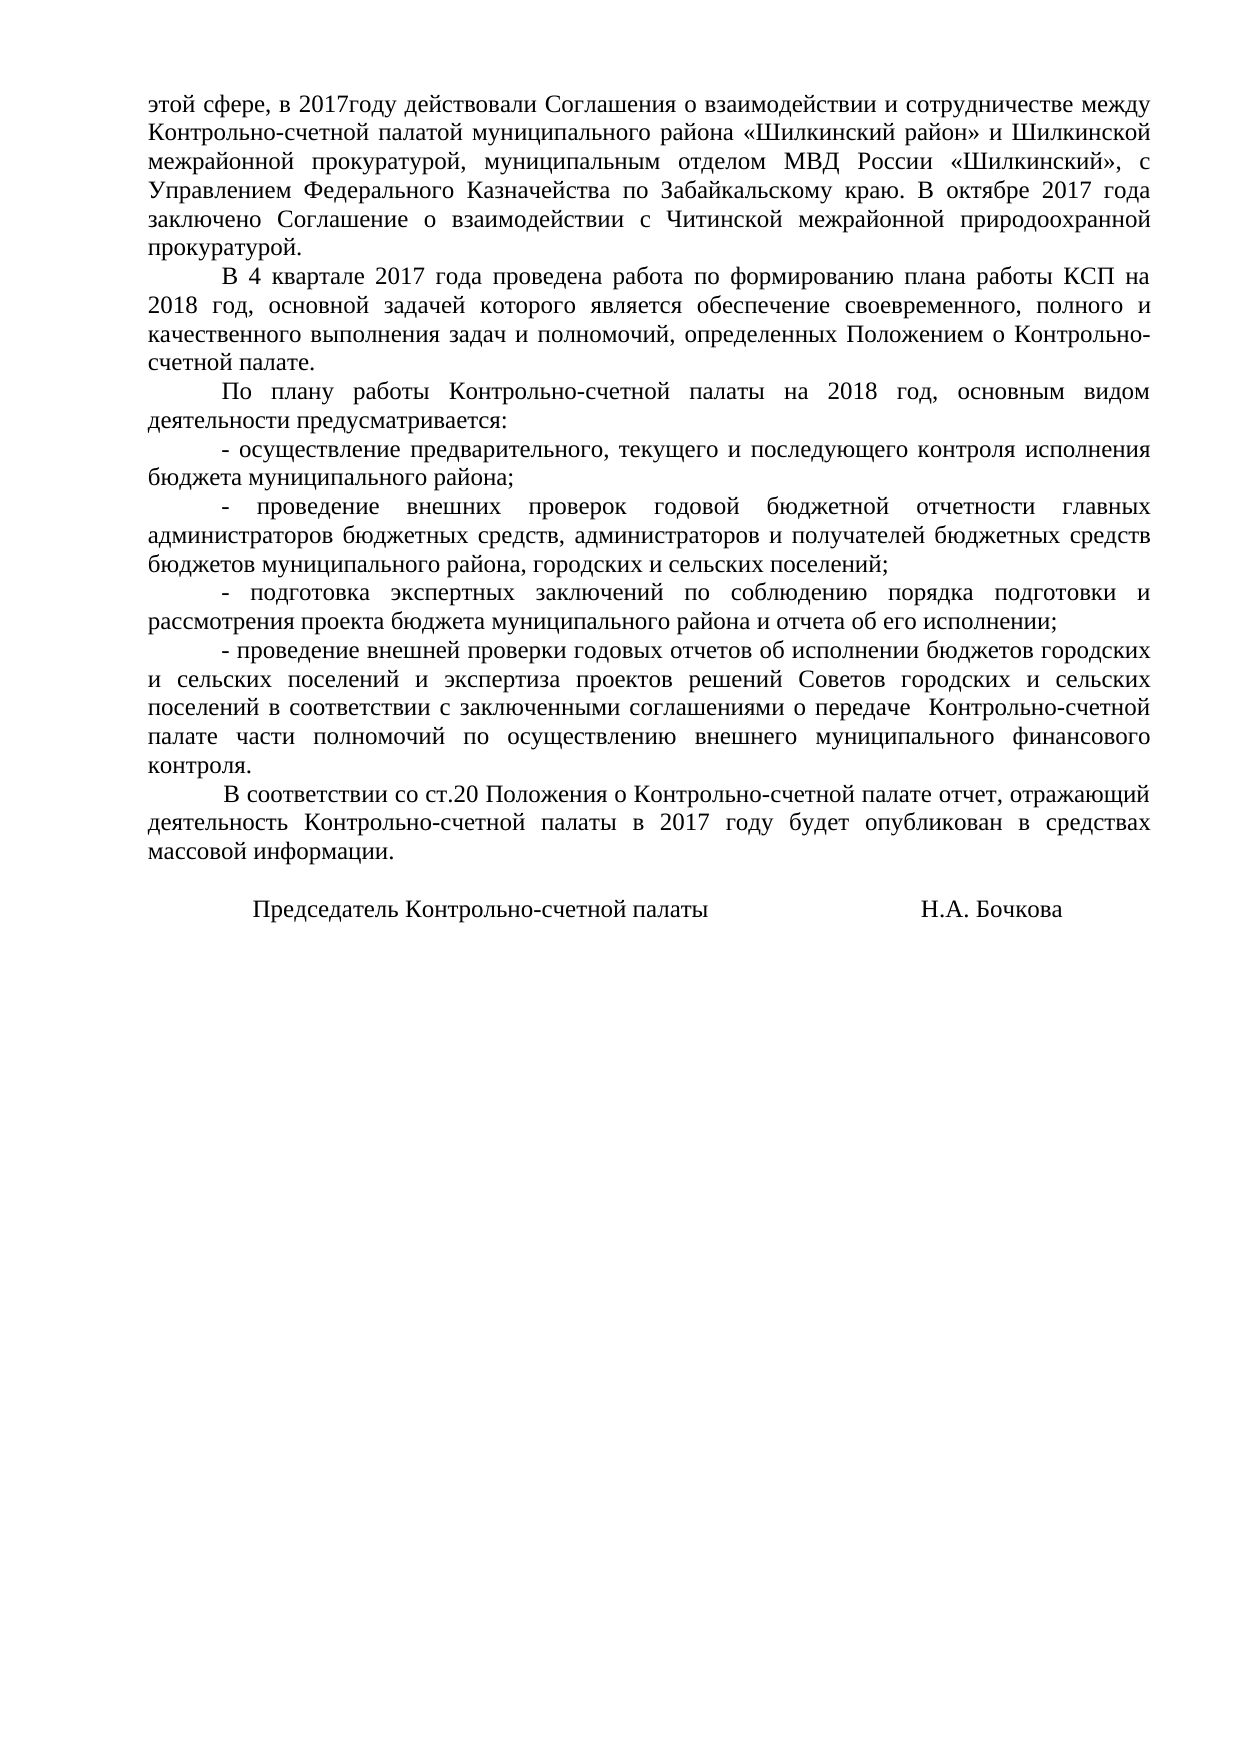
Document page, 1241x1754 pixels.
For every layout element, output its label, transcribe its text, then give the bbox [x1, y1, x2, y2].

text - проведение внешней проверки годовых отчетов об исполнении бюджетов городских и сельских поселений и экспертиза проектов решений Советов городских и сельских поселений в соответствии с заключенными соглашениями о передаче Контрольно-счетной палате части полномочий по осуществлению внешнего муниципального финансового контроля. [148, 635, 1152, 779]
text - осуществление предварительного, текущего и последующего контроля исполнения бюджета муниципального района; [148, 434, 1152, 491]
text - проведение внешних проверок годовой бюджетной отчетности главных администраторов бюджетных средств, администраторов и получателей бюджетных средств бюджетов муниципального района, городских и сельских поселений; [148, 491, 1152, 577]
text По плану работы Контрольно-счетной палаты на 2018 год, основным видом деятельности предусматривается: [148, 376, 1152, 434]
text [148, 89, 1152, 261]
text Председатель Контрольно-счетной палаты Н.А. Бочкова [148, 894, 1152, 922]
text В 4 квартале 2017 года проведена работа по формированию плана работы КСП на 2018 год, основной задачей которого является обеспечение своевременного, полного и качественного выполнения задач и полномочий, определенных Положением о Контрольно-счетной палате. [148, 261, 1152, 376]
text - подготовка экспертных заключений по соблюдению порядка подготовки и рассмотрения проекта бюджета муниципального района и отчета об его исполнении; [148, 577, 1152, 635]
text В соответствии со ст.20 Положения о Контрольно-счетной палате отчет, отражающий деятельность Контрольно-счетной палаты в 2017 году будет опубликован в средствах массовой информации. [148, 779, 1152, 865]
